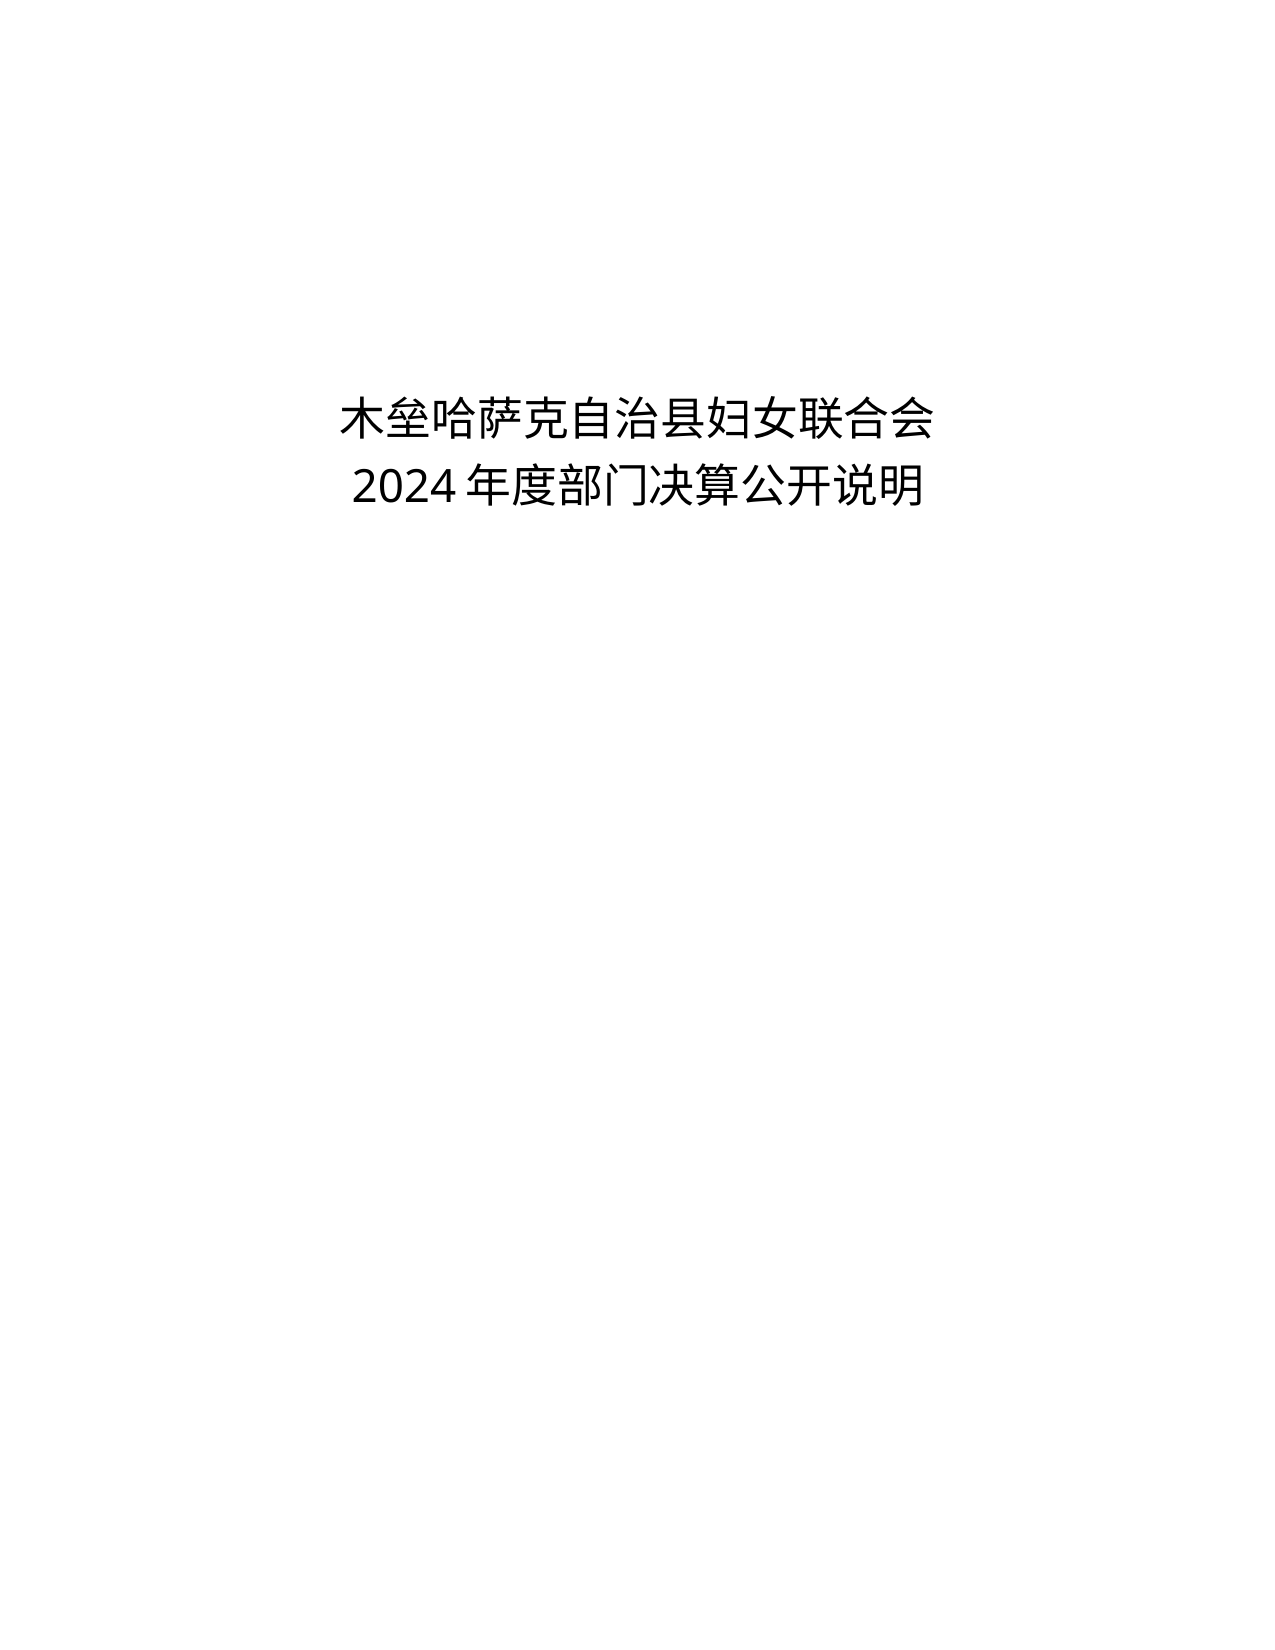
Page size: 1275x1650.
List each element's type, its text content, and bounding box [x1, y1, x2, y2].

text 2024年度部门决算公开说明 [187, 449, 1087, 516]
text 木垒哈萨克自治县妇女联合会 [187, 383, 1087, 449]
